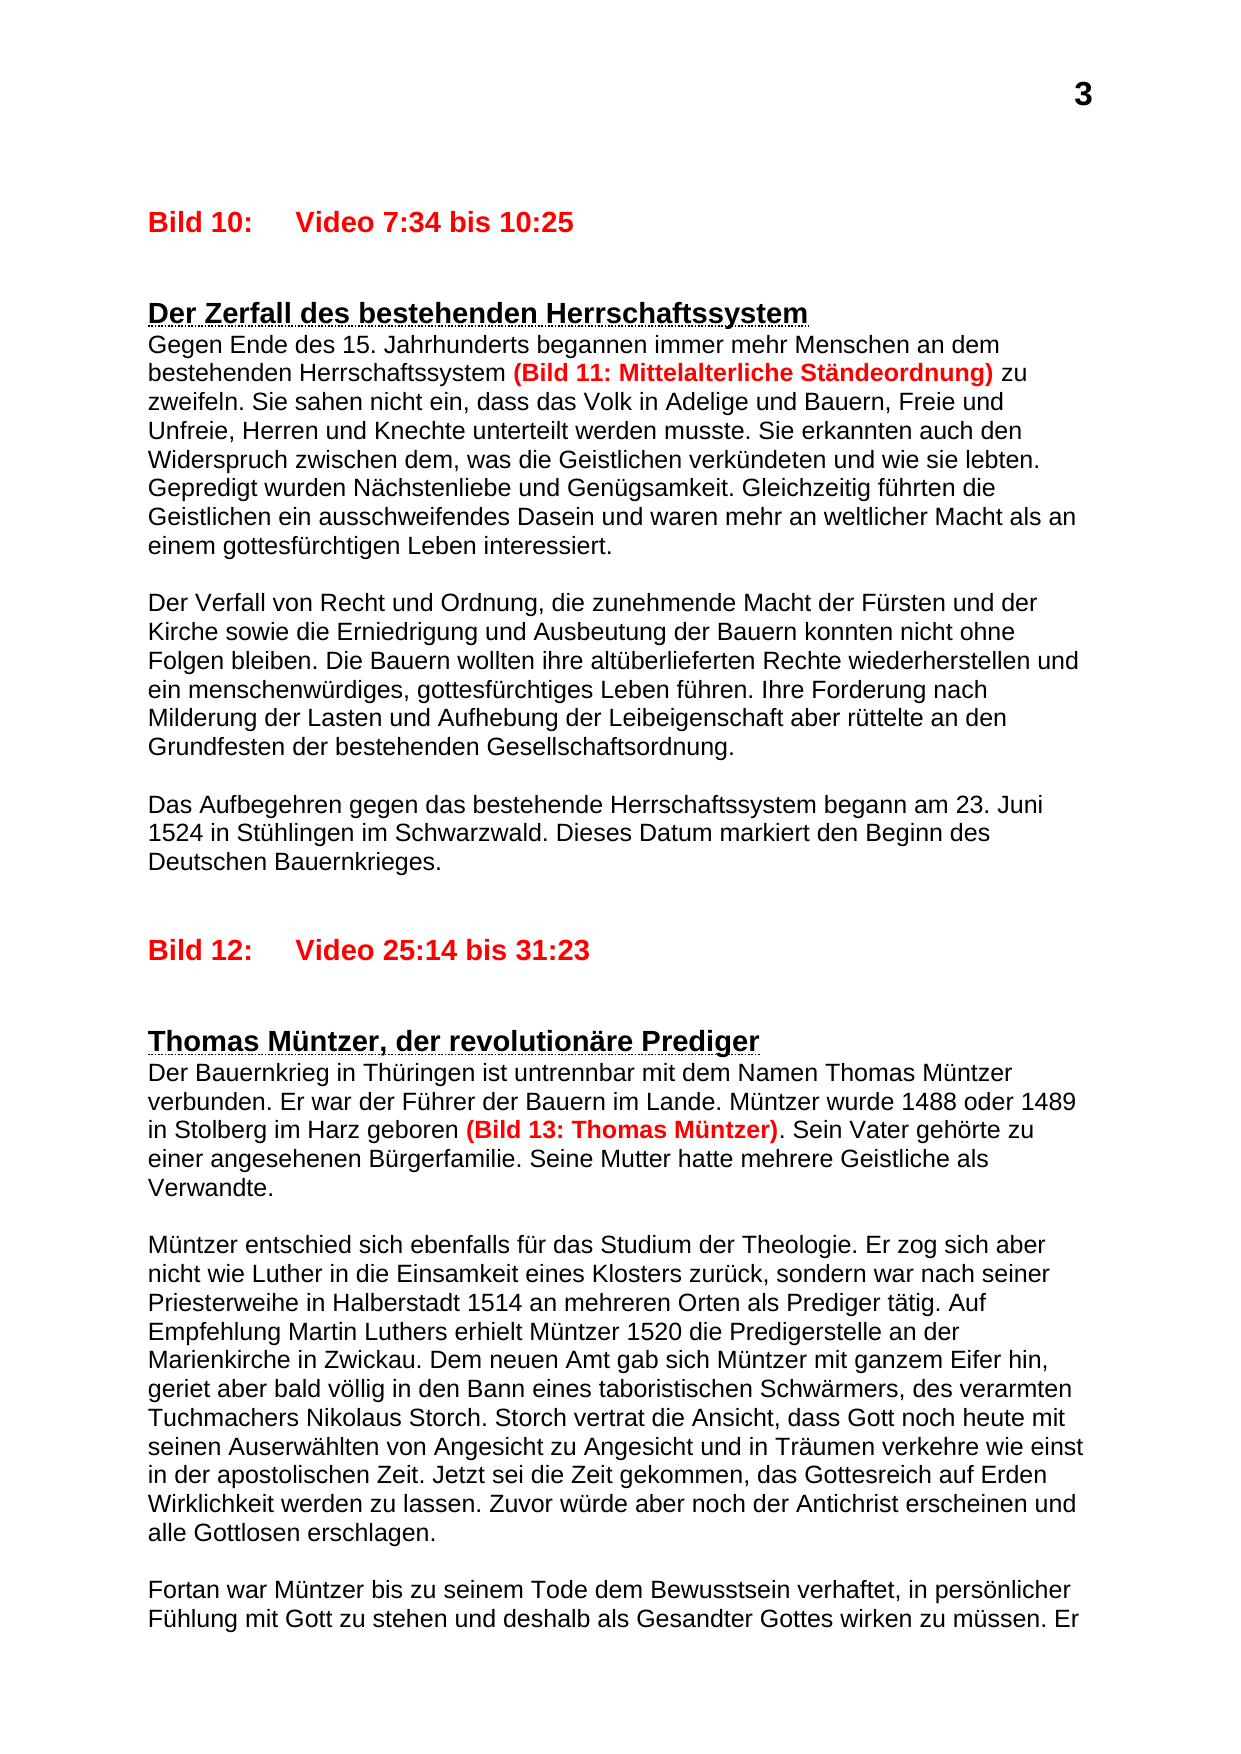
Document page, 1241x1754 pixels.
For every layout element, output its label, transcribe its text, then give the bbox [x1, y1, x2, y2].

text Gegen Ende des 15. Jahrhunderts begannen immer mehr Menschen an dem bestehenden Herrschaftssystem (Bild 11: Mittelalterliche Ständeordnung) zu zweifeln. Sie sahen nicht ein, dass das Volk in Adelige und Bauern, Freie und Unfreie, Herren und Knechte unterteilt werden musste. Sie erkannten auch den Widerspruch zwischen dem, was die Geistlichen verkündeten und wie sie lebten. Gepredigt wurden Nächstenliebe und Genügsamkeit. Gleichzeitig führten die Geistlichen ein ausschweifendes Dasein und waren mehr an weltlicher Macht als an einem gottesfürchtigen Leben interessiert. [148, 330, 1093, 560]
text Der Verfall von Recht und Ordnung, die zunehmende Macht der Fürsten und der Kirche sowie die Erniedrigung und Ausbeutung der Bauern konnten nicht ohne Folgen bleiben. Die Bauern wollten ihre altüberlieferten Rechte wiederherstellen und ein menschenwürdiges, gottesfürchtiges Leben führen. Ihre Forderung nach Milderung der Lasten und Aufhebung der Leibeigenschaft aber rüttelte an den Grundfesten der bestehenden Gesellschaftsordnung. [148, 588, 1093, 761]
text Der Bauernkrieg in Thüringen ist untrennbar mit dem Namen Thomas Müntzer verbunden. Er war der Führer der Bauern im Lande. Müntzer wurde 1488 oder 1489 in Stolberg im Harz geboren (Bild 13: Thomas Müntzer). Sein Vater gehörte zu einer angesehenen Bürgerfamilie. Seine Mutter hatte mehrere Geistliche als Verwandte. [148, 1058, 1093, 1202]
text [148, 1576, 1093, 1633]
text Das Aufbegehren gegen das bestehende Herrschaftssystem begann am 23. Juni 1524 in Stühlingen im Schwarzwald. Dieses Datum markiert den Beginn des Deutschen Bauernkrieges. [148, 790, 1093, 876]
text Bild 12: Video 25:14 bis 31:23 [148, 933, 1093, 967]
text Müntzer entschied sich ebenfalls für das Studium der Theologie. Er zog sich aber nicht wie Luther in die Einsamkeit eines Klosters zurück, sondern war nach seiner Priesterweihe in Halberstadt 1514 an mehreren Orten als Prediger tätig. Auf Empfehlung Martin Luthers erhielt Müntzer 1520 die Predigerstelle an der Marienkirche in Zwickau. Dem neuen Amt gab sich Müntzer mit ganzem Eifer hin, geriet aber bald völlig in den Bann eines taboristischen Schwärmers, des verarmten Tuchmachers Nikolaus Storch. Storch vertrat die Ansicht, dass Gott noch heute mit seinen Auserwählten von Angesicht zu Angesicht und in Träumen verkehre wie einst in der apostolischen Zeit. Jetzt sei die Zeit gekommen, das Gottesreich auf Erden Wirklichkeit werden zu lassen. Zuvor würde aber noch der Antichrist erscheinen und alle Gottlosen erschlagen. [148, 1231, 1093, 1547]
text Der Zerfall des bestehenden Herrschaftssystem [148, 296, 1093, 330]
text Bild 10: Video 7:34 bis 10:25 [148, 205, 1093, 239]
text Thomas Müntzer, der revolutionäre Prediger [148, 1024, 1093, 1058]
